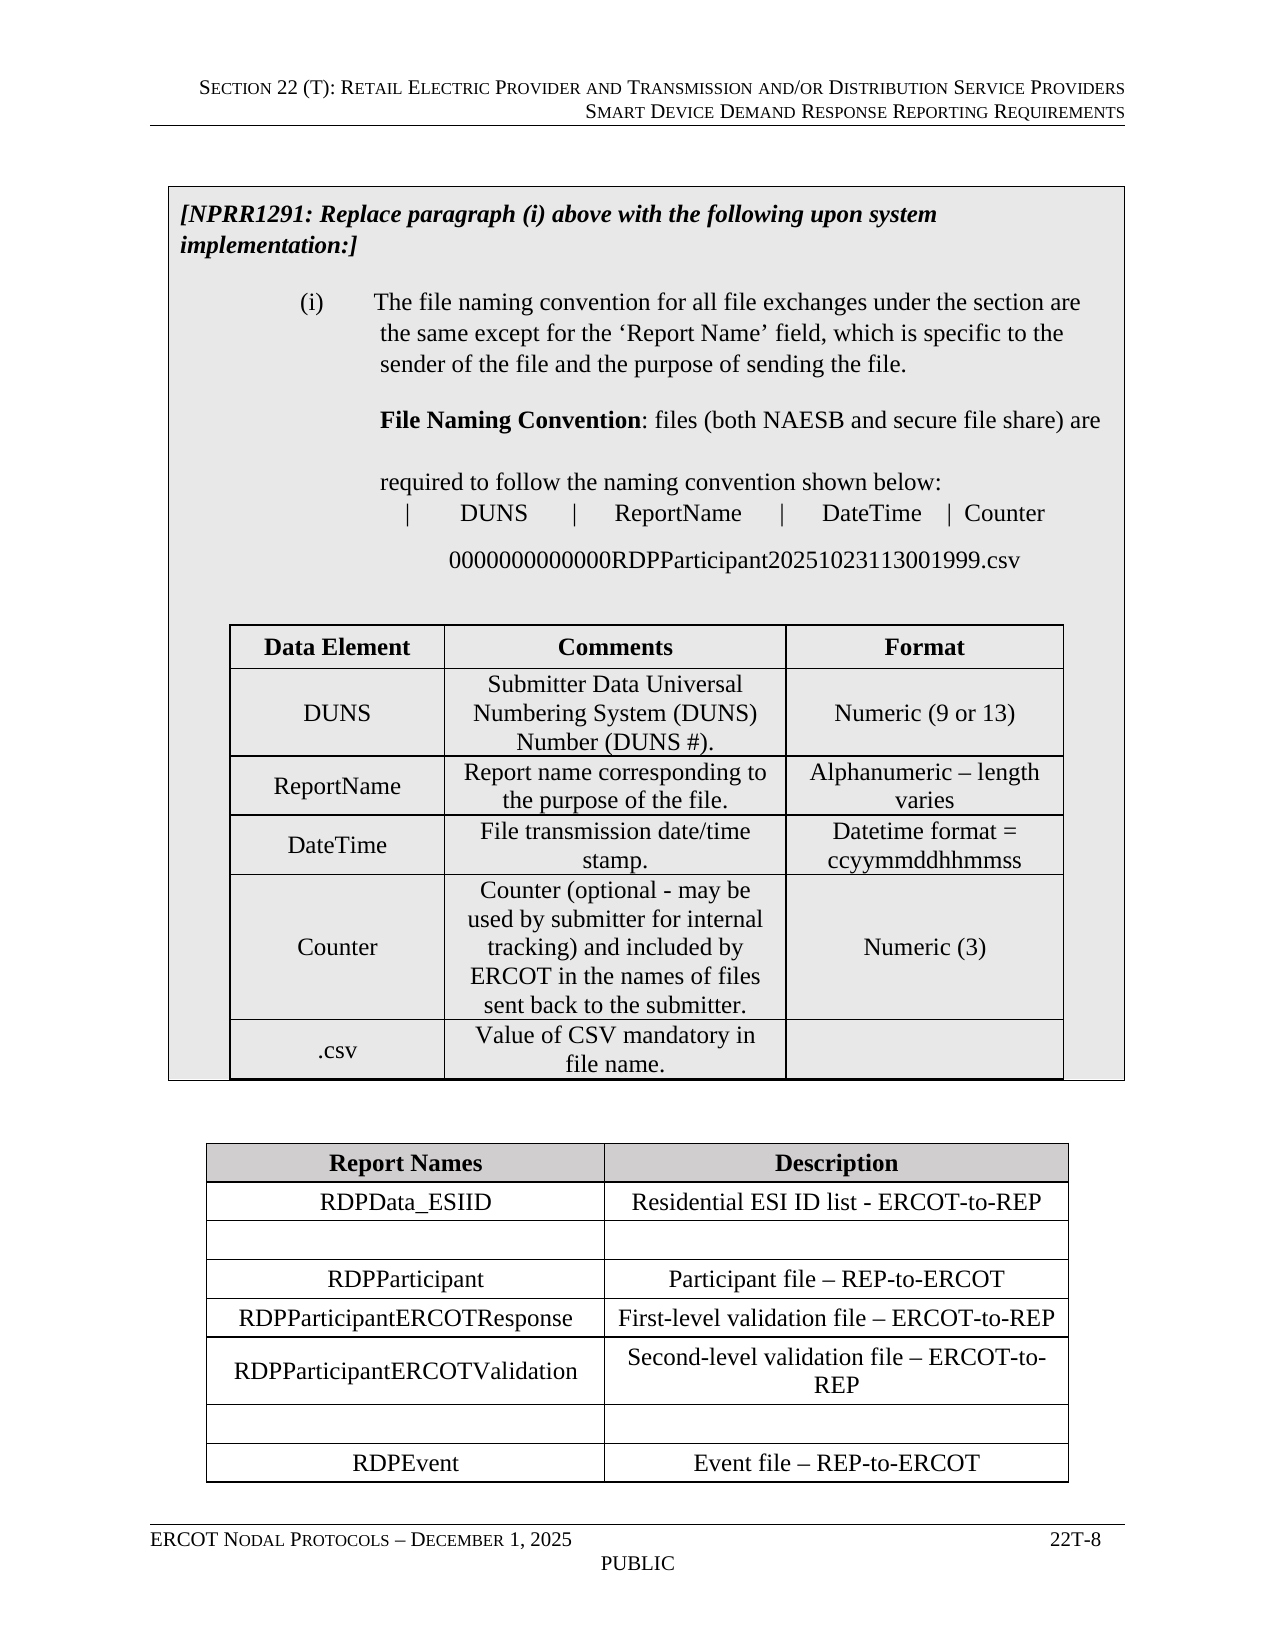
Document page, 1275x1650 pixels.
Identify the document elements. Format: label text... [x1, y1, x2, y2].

table_cell [207, 1221, 604, 1259]
table_header Report Names [207, 1144, 604, 1181]
table_cell RDPEvent [207, 1444, 604, 1481]
table_header [NPRR1291: Replace paragraph (i) above with the following upon system implementation:] (i) The file naming convention for all file exchanges under the section are the same except for the ‘Report Name’ field, which is specific to the sender of the file and the purpose of sending the file. File Naming Convention: files (both NAESB and secure file share) are required to follow the naming convention shown below: | DUNS | ReportName | DateTime | Counter 0000000000000RDPParticipant20251023113001999.csv [169, 187, 1124, 1079]
table_cell RDPData_ESIID [207, 1183, 604, 1220]
table_cell Participant file – REP-to-ERCOT [605, 1260, 1068, 1298]
table_header Description [605, 1144, 1068, 1181]
table_cell [207, 1405, 604, 1443]
table_cell Residential ESI ID list - ERCOT-to-REP [605, 1183, 1068, 1220]
table_cell [605, 1405, 1068, 1443]
table_cell RDPParticipantERCOTValidation [207, 1338, 604, 1404]
table_cell RDPParticipantERCOTResponse [207, 1299, 604, 1336]
table_cell RDPParticipant [207, 1260, 604, 1298]
table_cell Event file – REP-to-ERCOT [605, 1444, 1068, 1481]
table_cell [605, 1338, 1068, 1404]
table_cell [605, 1299, 1068, 1336]
table_cell [605, 1221, 1068, 1259]
